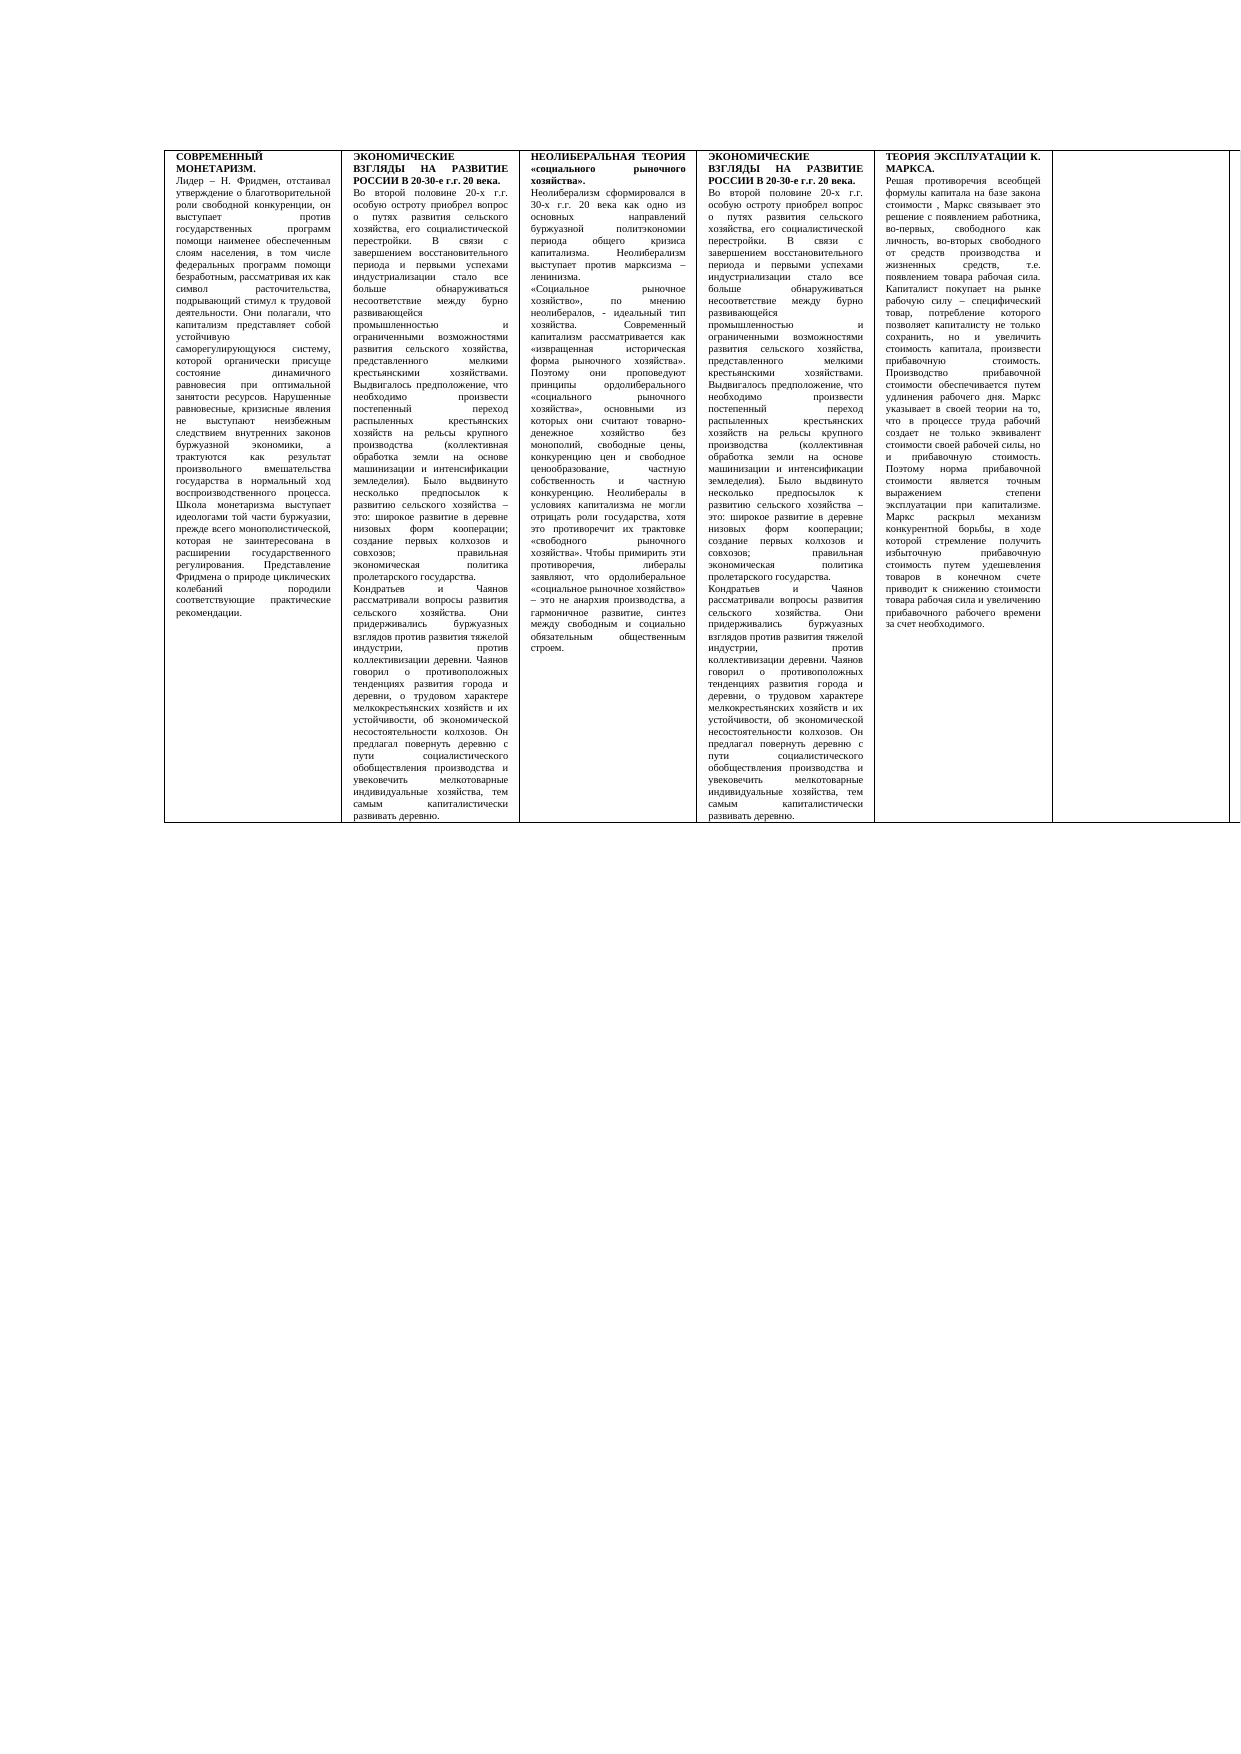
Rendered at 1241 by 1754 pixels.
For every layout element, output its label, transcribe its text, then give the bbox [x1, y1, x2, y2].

table_header [1230, 151, 1240, 822]
table_header ЭКОНОМИЧЕСКИЕ ВЗГЛЯДЫ НА РАЗВИТИЕ РОССИИ В 20-30-е г.г. 20 века. Во второй половине 20-х г.г. особую остроту приобрел вопрос о путях развития сельского хозяйства, его социалистической перестройки. В связи с завершением восстановительного периода и первыми успехами индустриализации стало все больше обнаруживаться несоответствие между бурно развивающейся промышленностью и ограниченными возможностями развития сельского хозяйства, представленного мелкими крестьянскими хозяйствами. Выдвигалось предположение, что необходимо произвести постепенный переход распыленных крестьянских хозяйств на рельсы крупного производства (коллективная обработка земли на основе машинизации и интенсификации земледелия). Было выдвинуто несколько предпосылок к развитию сельского хозяйства – это: широкое развитие в деревне низовых форм кооперации; создание первых колхозов и совхозов; правильная экономическая политика пролетарского государства. Кондратьев и Чаянов рассматривали вопросы развития сельского хозяйства. Они придерживались буржуазных взглядов против развития тяжелой индустрии, против коллективизации деревни. Чаянов говорил о противоположных тенденциях развития города и деревни, о трудовом характере мелкокрестьянских хозяйств и их устойчивости, об экономической несостоятельности колхозов. Он предлагал повернуть деревню с пути социалистического обобществления производства и увековечить мелкотоварные индивидуальные хозяйства, тем самым капиталистически развивать деревню. [342, 151, 519, 822]
table_header ТЕОРИЯ ЭКСПЛУАТАЦИИ К. МАРКСА. Решая противоречия всеобщей формулы капитала на базе закона стоимости , Маркс связывает это решение с появлением работника, во-первых, свободного как личность, во-вторых свободного от средств производства и жизненных средств, т.е. появлением товара рабочая сила. Капиталист покупает на рынке рабочую силу – специфический товар, потребление которого позволяет капиталисту не только сохранить, но и увеличить стоимость капитала, произвести прибавочную стоимость. Производство прибавочной стоимости обеспечивается путем удлинения рабочего дня. Маркс указывает в своей теории на то, что в процессе труда рабочий создает не только эквивалент стоимости своей рабочей силы, но и прибавочную стоимость. Поэтому норма прибавочной стоимости является точным выражением степени эксплуатации при капитализме. Маркс раскрыл механизм конкурентной борьбы, в ходе которой стремление получить избыточную прибавочную стоимость путем удешевления товаров в конечном счете приводит к снижению стоимости товара рабочая сила и увеличению прибавочного рабочего времени за счет необходимого. [875, 151, 1052, 822]
table_header СОВРЕМЕННЫЙ МОНЕТАРИЗМ. Лидер – Н. Фридмен, отстаивал утверждение о благотворительной роли свободной конкуренции, он выступает против государственных программ помощи наименее обеспеченным слоям населения, в том числе федеральных программ помощи безработным, рассматривая их как символ расточительства, подрывающий стимул к трудовой деятельности. Они полагали, что капитализм представляет собой устойчивую саморегулирующуюся систему, которой органически присуще состояние динамичного равновесия при оптимальной занятости ресурсов. Нарушенные равновесные, кризисные явления не выступают неизбежным следствием внутренних законов буржуазной экономики, а трактуются как результат произвольного вмешательства государства в нормальный ход воспроизводственного процесса. Школа монетаризма выступает идеологами той части буржуазии, прежде всего монополистической, которая не заинтересована в расширении государственного регулирования. Представление Фридмена о природе циклических колебаний породили соответствующие практические рекомендации. [165, 151, 341, 822]
table_header НЕОЛИБЕРАЛЬНАЯ ТЕОРИЯ «социального рыночного хозяйства». Неолиберализм сформировался в 30-х г.г. 20 века как одно из основных направлений буржуазной политэкономии периода общего кризиса капитализма. Неолиберализм выступает против марксизма – ленинизма. «Социальное рыночное хозяйство», по мнению неолибералов, - идеальный тип хозяйства. Современный капитализм рассматривается как «извращенная историческая форма рыночного хозяйства». Поэтому они проповедуют принципы ордолиберального «социального рыночного хозяйства», основными из которых они считают товарно-денежное хозяйство без монополий, свободные цены, конкуренцию цен и свободное ценообразование, частную собственность и частную конкуренцию. Неолибералы в условиях капитализма не могли отрицать роли государства, хотя это противоречит их трактовке «свободного рыночного хозяйства». Чтобы примирить эти противоречия, либералы заявляют, что ордолиберальное «социальное рыночное хозяйство» – это не анархия производства, а гармоничное развитие, синтез между свободным и социально обязательным общественным строем. [520, 151, 696, 822]
table_header [1053, 151, 1229, 822]
table_header ЭКОНОМИЧЕСКИЕ ВЗГЛЯДЫ НА РАЗВИТИЕ РОССИИ В 20-30-е г.г. 20 века. Во второй половине 20-х г.г. особую остроту приобрел вопрос о путях развития сельского хозяйства, его социалистической перестройки. В связи с завершением восстановительного периода и первыми успехами индустриализации стало все больше обнаруживаться несоответствие между бурно развивающейся промышленностью и ограниченными возможностями развития сельского хозяйства, представленного мелкими крестьянскими хозяйствами. Выдвигалось предположение, что необходимо произвести постепенный переход распыленных крестьянских хозяйств на рельсы крупного производства (коллективная обработка земли на основе машинизации и интенсификации земледелия). Было выдвинуто несколько предпосылок к развитию сельского хозяйства – это: широкое развитие в деревне низовых форм кооперации; создание первых колхозов и совхозов; правильная экономическая политика пролетарского государства. Кондратьев и Чаянов рассматривали вопросы развития сельского хозяйства. Они придерживались буржуазных взглядов против развития тяжелой индустрии, против коллективизации деревни. Чаянов говорил о противоположных тенденциях развития города и деревни, о трудовом характере мелкокрестьянских хозяйств и их устойчивости, об экономической несостоятельности колхозов. Он предлагал повернуть деревню с пути социалистического обобществления производства и увековечить мелкотоварные индивидуальные хозяйства, тем самым капиталистически развивать деревню. [697, 151, 874, 822]
